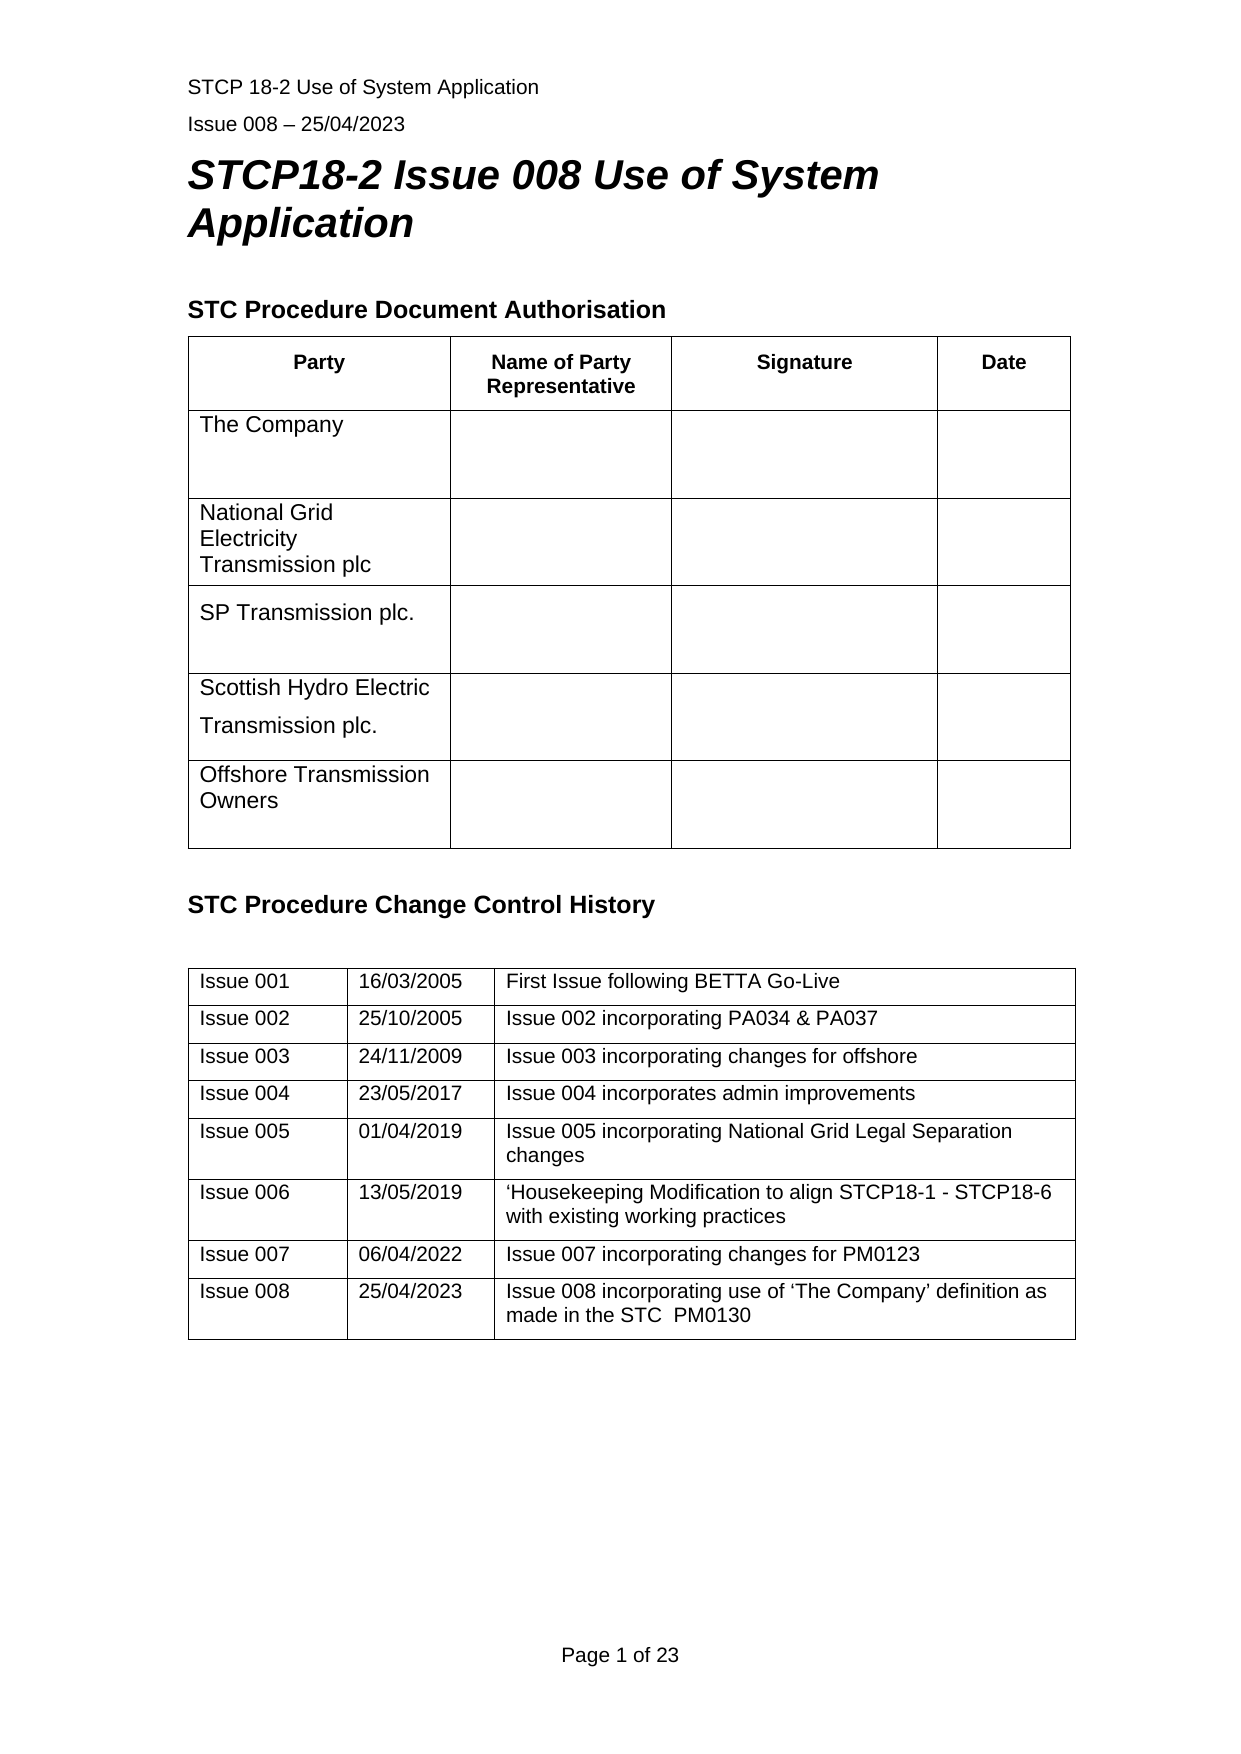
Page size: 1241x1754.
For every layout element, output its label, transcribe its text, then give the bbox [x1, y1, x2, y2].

table_cell 06/04/2022 [348, 1241, 494, 1278]
table_header 16/03/2005 [348, 969, 494, 1005]
table_cell Offshore Transmission Owners [189, 761, 450, 847]
table_cell Issue 004 incorporates admin improvements [495, 1081, 1075, 1117]
table_header Party [189, 337, 450, 410]
table_cell Issue 002 incorporating PA034 & PA037 [495, 1006, 1075, 1042]
table_cell [672, 761, 937, 847]
table_cell Issue 004 [189, 1081, 347, 1117]
table_cell Issue 007 incorporating changes for PM0123 [495, 1241, 1075, 1278]
table_cell [672, 411, 937, 497]
subtitle STC Procedure Change Control History [187, 890, 1053, 918]
table_cell Issue 005 [189, 1119, 347, 1179]
table_cell [938, 674, 1070, 760]
table_header First Issue following BETTA Go-Live [495, 969, 1075, 1005]
subtitle STC Procedure Document Authorisation [187, 295, 1053, 323]
table_cell The Company [189, 411, 450, 497]
table_cell [938, 499, 1070, 585]
table_cell [451, 411, 671, 497]
table_cell ‘Housekeeping Modification to align STCP18-1 - STCP18-6 with existing working practices [495, 1180, 1075, 1240]
table_cell 23/05/2017 [348, 1081, 494, 1117]
table_cell Issue 008 [189, 1279, 347, 1339]
table_cell 24/11/2009 [348, 1044, 494, 1080]
table_cell Issue 003 [189, 1044, 347, 1080]
table_cell National Grid Electricity Transmission plc [189, 499, 450, 585]
table_header Signature [672, 337, 937, 410]
table_cell [451, 761, 671, 847]
subtitle STCP18-2 Issue 008 Use of System Application [187, 150, 1053, 246]
table_header Issue 001 [189, 969, 347, 1005]
table_cell [672, 586, 937, 672]
table_header Date [938, 337, 1070, 410]
table_cell [672, 499, 937, 585]
table_cell Issue 003 incorporating changes for offshore [495, 1044, 1075, 1080]
table_cell Issue 005 incorporating National Grid Legal Separation changes [495, 1119, 1075, 1179]
table_cell [938, 761, 1070, 847]
table_cell 25/04/2023 [348, 1279, 494, 1339]
table_cell SP Transmission plc. [189, 586, 450, 672]
table_cell Issue 006 [189, 1180, 347, 1240]
table_cell [451, 499, 671, 585]
table_cell Issue 007 [189, 1241, 347, 1278]
table_cell [451, 674, 671, 760]
table_cell 25/10/2005 [348, 1006, 494, 1042]
table_cell [938, 586, 1070, 672]
table_cell 01/04/2019 [348, 1119, 494, 1179]
table_cell Issue 008 incorporating use of ‘The Company’ definition as made in the STC PM0130 [495, 1279, 1075, 1339]
table_cell Issue 002 [189, 1006, 347, 1042]
table_cell [938, 411, 1070, 497]
table_cell [672, 674, 937, 760]
table_cell Scottish Hydro Electric Transmission plc. [189, 674, 450, 760]
table_cell 13/05/2019 [348, 1180, 494, 1240]
table_cell [451, 586, 671, 672]
table_header Name of Party Representative [451, 337, 671, 410]
